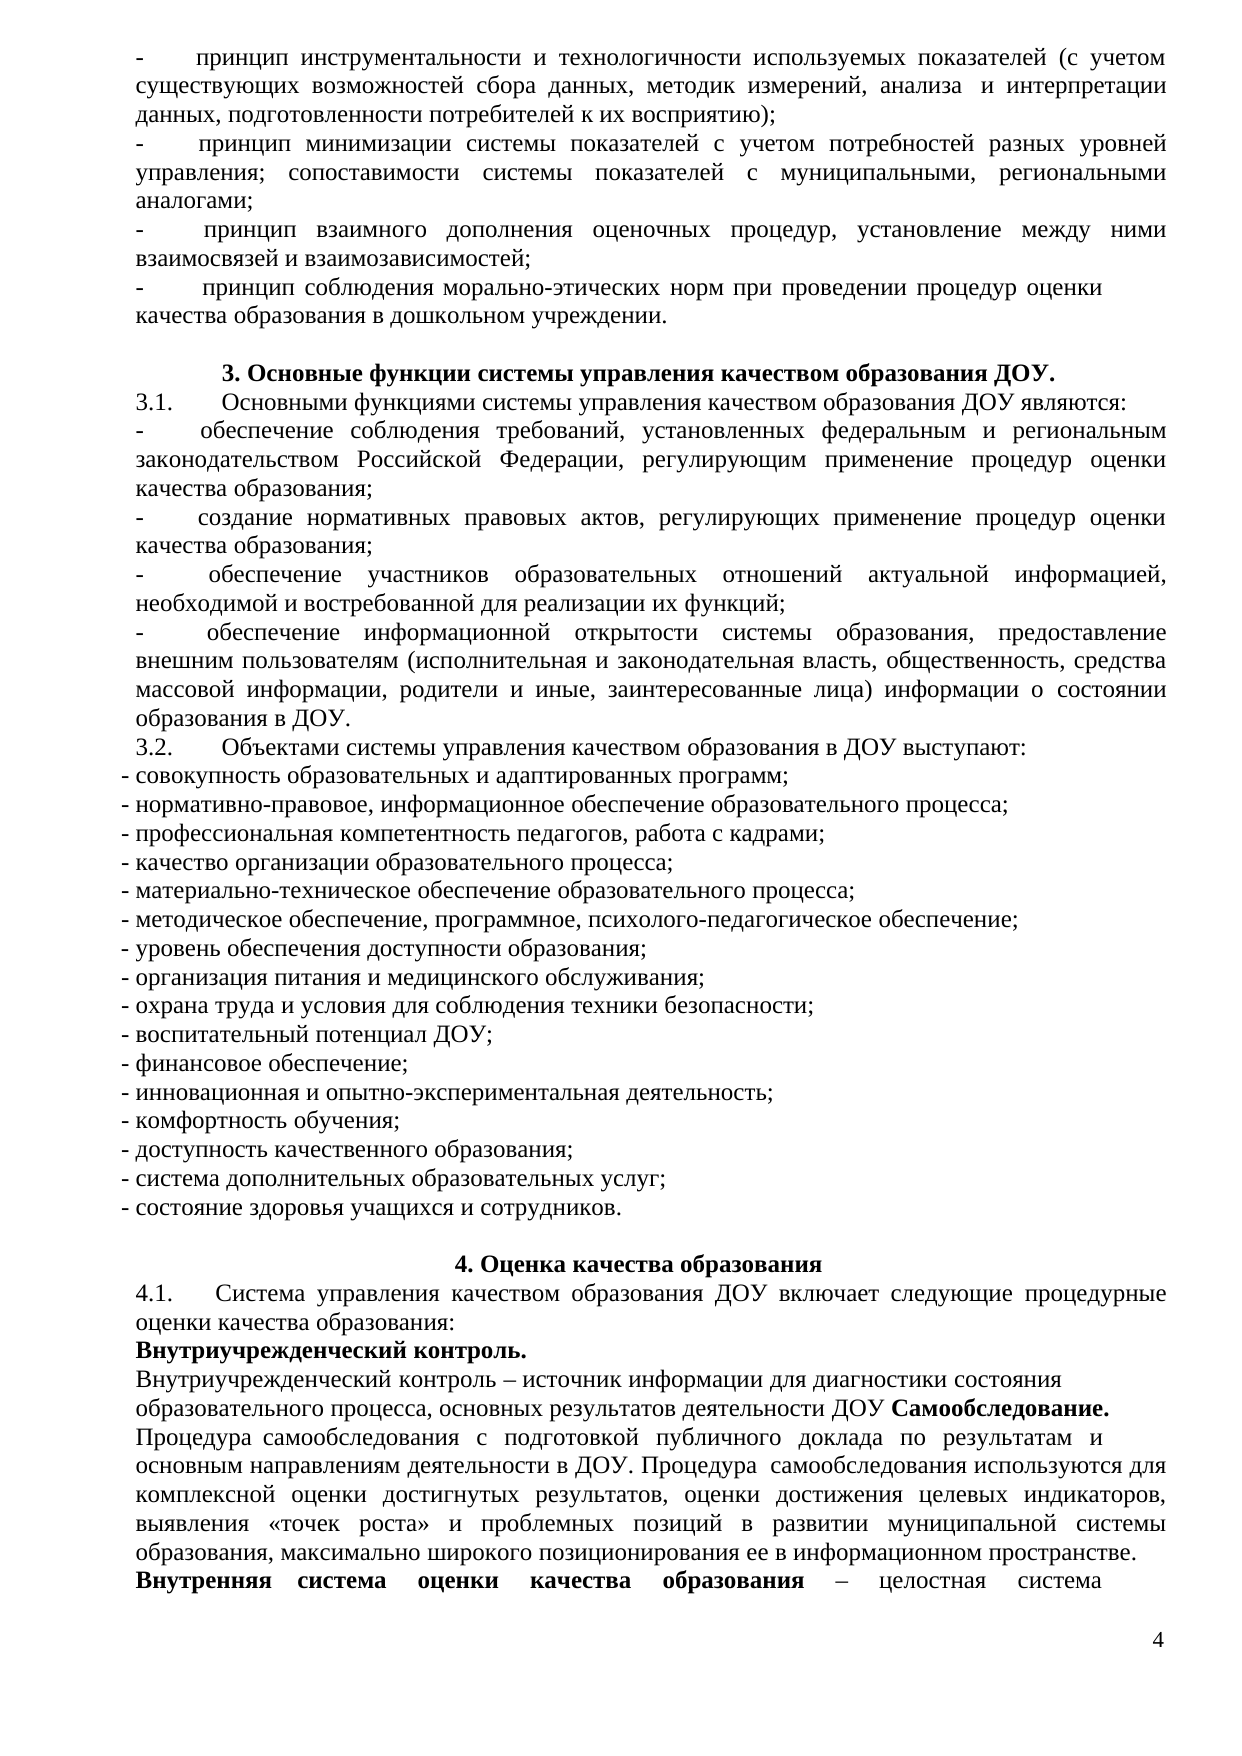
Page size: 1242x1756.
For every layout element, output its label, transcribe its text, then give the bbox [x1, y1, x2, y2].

list Оценка качества образования [110, 1249, 1167, 1278]
text Внутренняя система оценки качества образования – целостная система [135, 1565, 1167, 1594]
list Система управления качеством образования ДОУ включает следующие процедурные оценки качества образования: [135, 1278, 1167, 1335]
list качество организации образовательного процесса; [121, 847, 1167, 875]
list нормативно-правовое, информационное обеспечение образовательного процесса; [121, 789, 1167, 818]
list состояние здоровья учащихся и сотрудников. [121, 1192, 1167, 1220]
list принцип инструментальности и технологичности используемых показателей (с учетом существующих возможностей сбора данных, методик измерений, анализа и интерпретации данных, подготовленности потребителей к их восприятию); [135, 42, 1167, 128]
list принцип соблюдения морально-этических норм при проведении процедур оценки качества образования в дошкольном учреждении. [135, 272, 1167, 329]
list Объектами системы управления качеством образования в ДОУ выступают: [135, 732, 1167, 760]
list совокупность образовательных и адаптированных программ; [121, 760, 1167, 789]
list материально-техническое обеспечение образовательного процесса; [121, 875, 1167, 904]
list уровень обеспечения доступности образования; [121, 933, 1167, 962]
list инновационная и опытно-экспериментальная деятельность; [121, 1077, 1167, 1105]
list методическое обеспечение, программное, психолого-педагогическое обеспечение; [121, 904, 1167, 933]
list Основными функциями системы управления качеством образования ДОУ являются: [135, 387, 1167, 415]
text Процедура самообследования с подготовкой публичного доклада по результатам и [135, 1422, 1167, 1450]
list обеспечение информационной открытости системы образования, предоставление внешним пользователям (исполнительная и законодательная власть, общественность, средства массовой информации, родители и иные, заинтересованные лица) информации о состоянии образования в ДОУ. [135, 617, 1167, 732]
list принцип минимизации системы показателей с учетом потребностей разных уровней управления; сопоставимости системы показателей с муниципальными, региональными аналогами; [135, 128, 1167, 214]
list профессиональная компетентность педагогов, работа с кадрами; [121, 818, 1167, 847]
text основным направлениям деятельности в ДОУ. Процедура самообследования используются для комплексной оценки достигнутых результатов, оценки достижения целевых индикаторов, выявления «точек роста» и проблемных позиций в развитии муниципальной системы образования, максимально широкого позиционирования ее в информационном пространстве. [135, 1450, 1167, 1565]
list Основные функции системы управления качеством образования ДОУ. [110, 358, 1167, 387]
list финансовое обеспечение; [121, 1048, 1167, 1077]
list воспитательный потенциал ДОУ; [121, 1019, 1167, 1048]
list обеспечение соблюдения требований, установленных федеральным и региональным законодательством Российской Федерации, регулирующим применение процедур оценки качества образования; [135, 415, 1167, 502]
list комфортность обучения; [121, 1105, 1167, 1134]
list принцип взаимного дополнения оценочных процедур, установление между ними взаимосвязей и взаимозависимостей; [135, 214, 1167, 272]
list обеспечение участников образовательных отношений актуальной информацией, необходимой и востребованной для реализации их функций; [135, 559, 1167, 617]
list система дополнительных образовательных услуг; [121, 1163, 1167, 1192]
list создание нормативных правовых актов, регулирующих применение процедур оценки качества образования; [135, 502, 1167, 559]
list доступность качественного образования; [121, 1134, 1167, 1163]
list организация питания и медицинского обслуживания; [121, 962, 1167, 990]
text Внутриучрежденческий контроль – источник информации для диагностики состояния образовательного процесса, основных результатов деятельности ДОУ Самообследование. [135, 1364, 1167, 1422]
list охрана труда и условия для соблюдения техники безопасности; [121, 990, 1167, 1019]
text Внутриучрежденческий контроль. [135, 1335, 1167, 1364]
